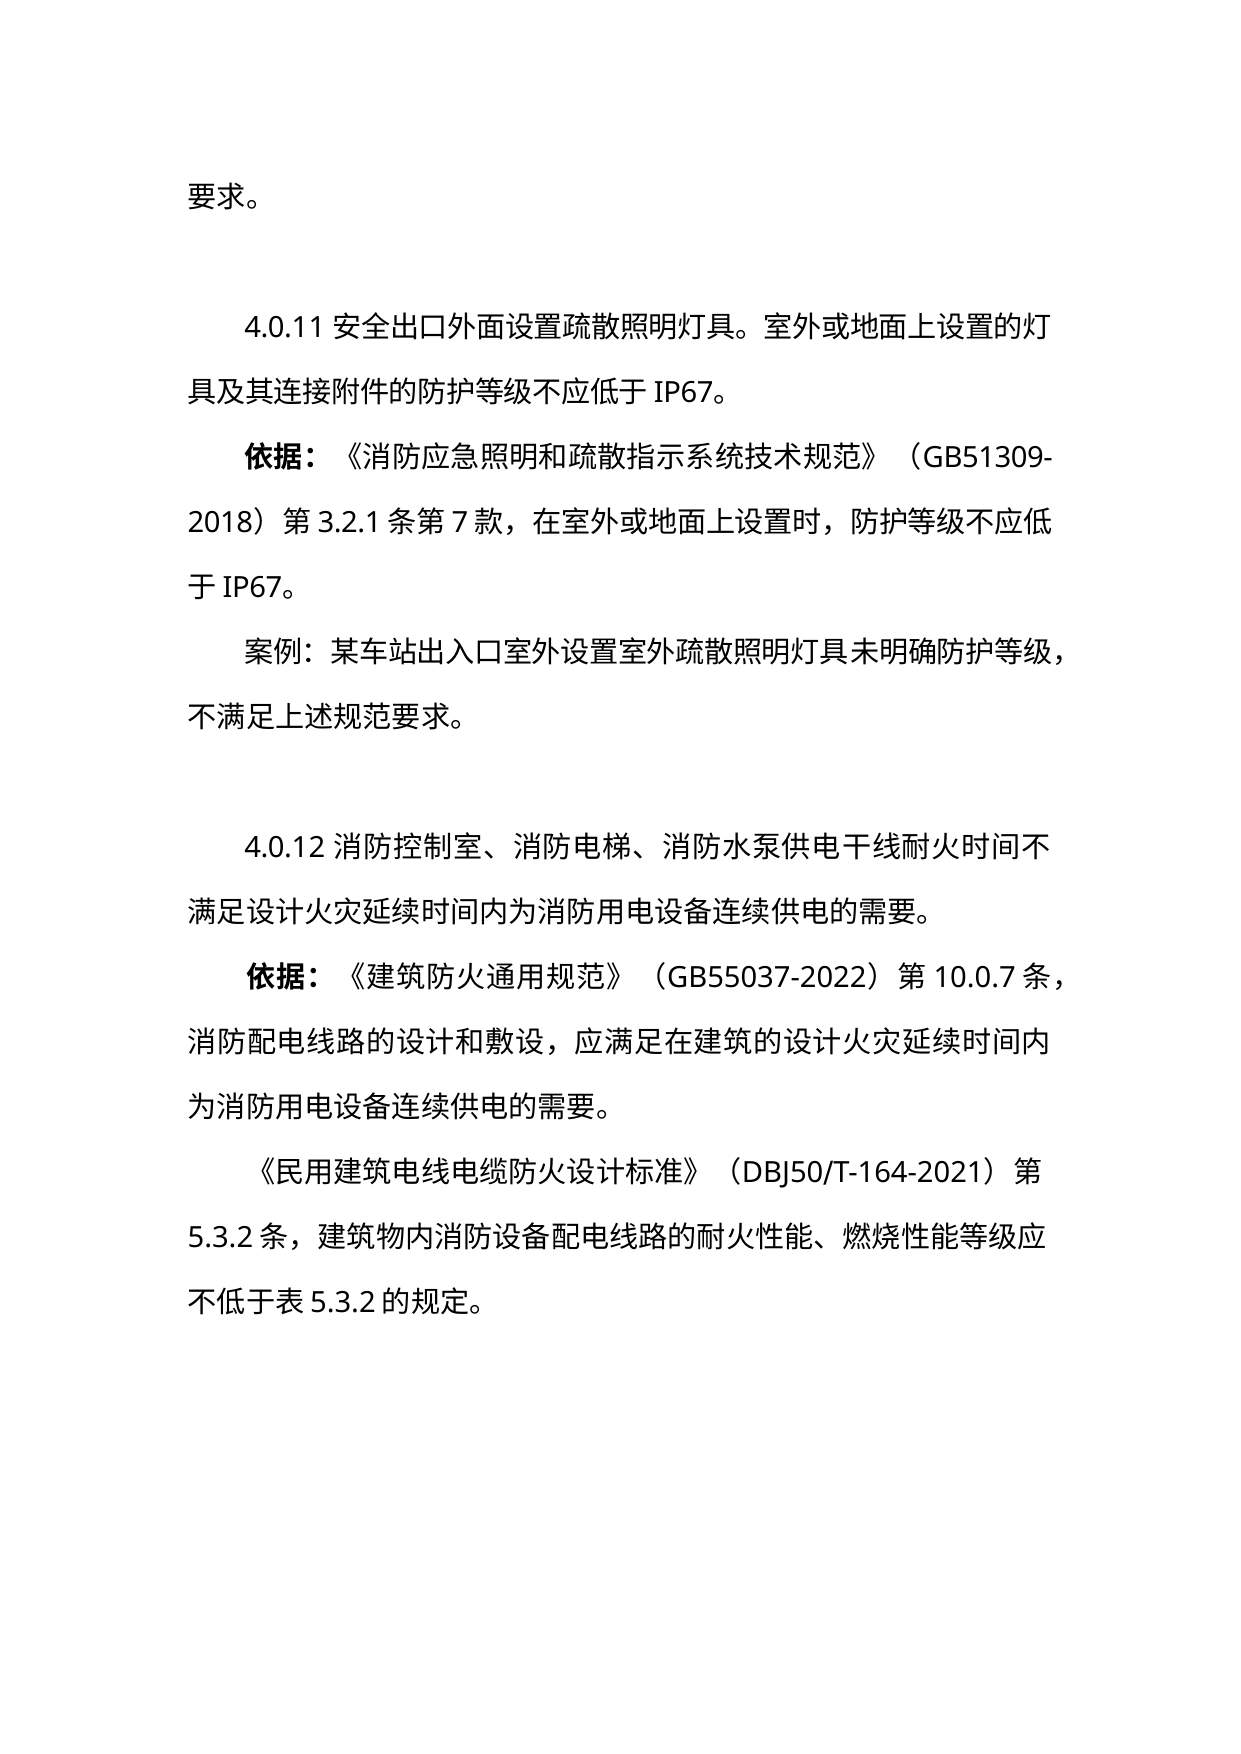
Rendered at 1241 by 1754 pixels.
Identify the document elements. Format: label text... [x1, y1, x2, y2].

text 4.0.12 消防控制室、消防电梯、消防水泵供电干线耐火时间不满足设计火灾延续时间内为消防用电设备连续供电的需要。 [187, 812, 1053, 942]
text 依据：《建筑防火通用规范》（GB55037-2022）第10.0.7条，消防配电线路的设计和敷设，应满足在建筑的设计火灾延续时间内为消防用电设备连续供电的需要。 [187, 942, 1053, 1137]
text 案例：某车站出入口室外设置室外疏散照明灯具未明确防护等级，不满足上述规范要求。 [187, 617, 1053, 747]
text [187, 162, 1053, 227]
text 依据：《消防应急照明和疏散指示系统技术规范》（GB51309-2018）第3.2.1条第7款，在室外或地面上设置时，防护等级不应低于IP67。 [187, 422, 1053, 617]
text 4.0.11 安全出口外面设置疏散照明灯具。室外或地面上设置的灯具及其连接附件的防护等级不应低于IP67。 [187, 292, 1053, 422]
text 《民用建筑电线电缆防火设计标准》（DBJ50∕T-164-2021）第5.3.2条，建筑物内消防设备配电线路的耐火性能、燃烧性能等级应不低于表5.3.2的规定。 [187, 1137, 1053, 1332]
